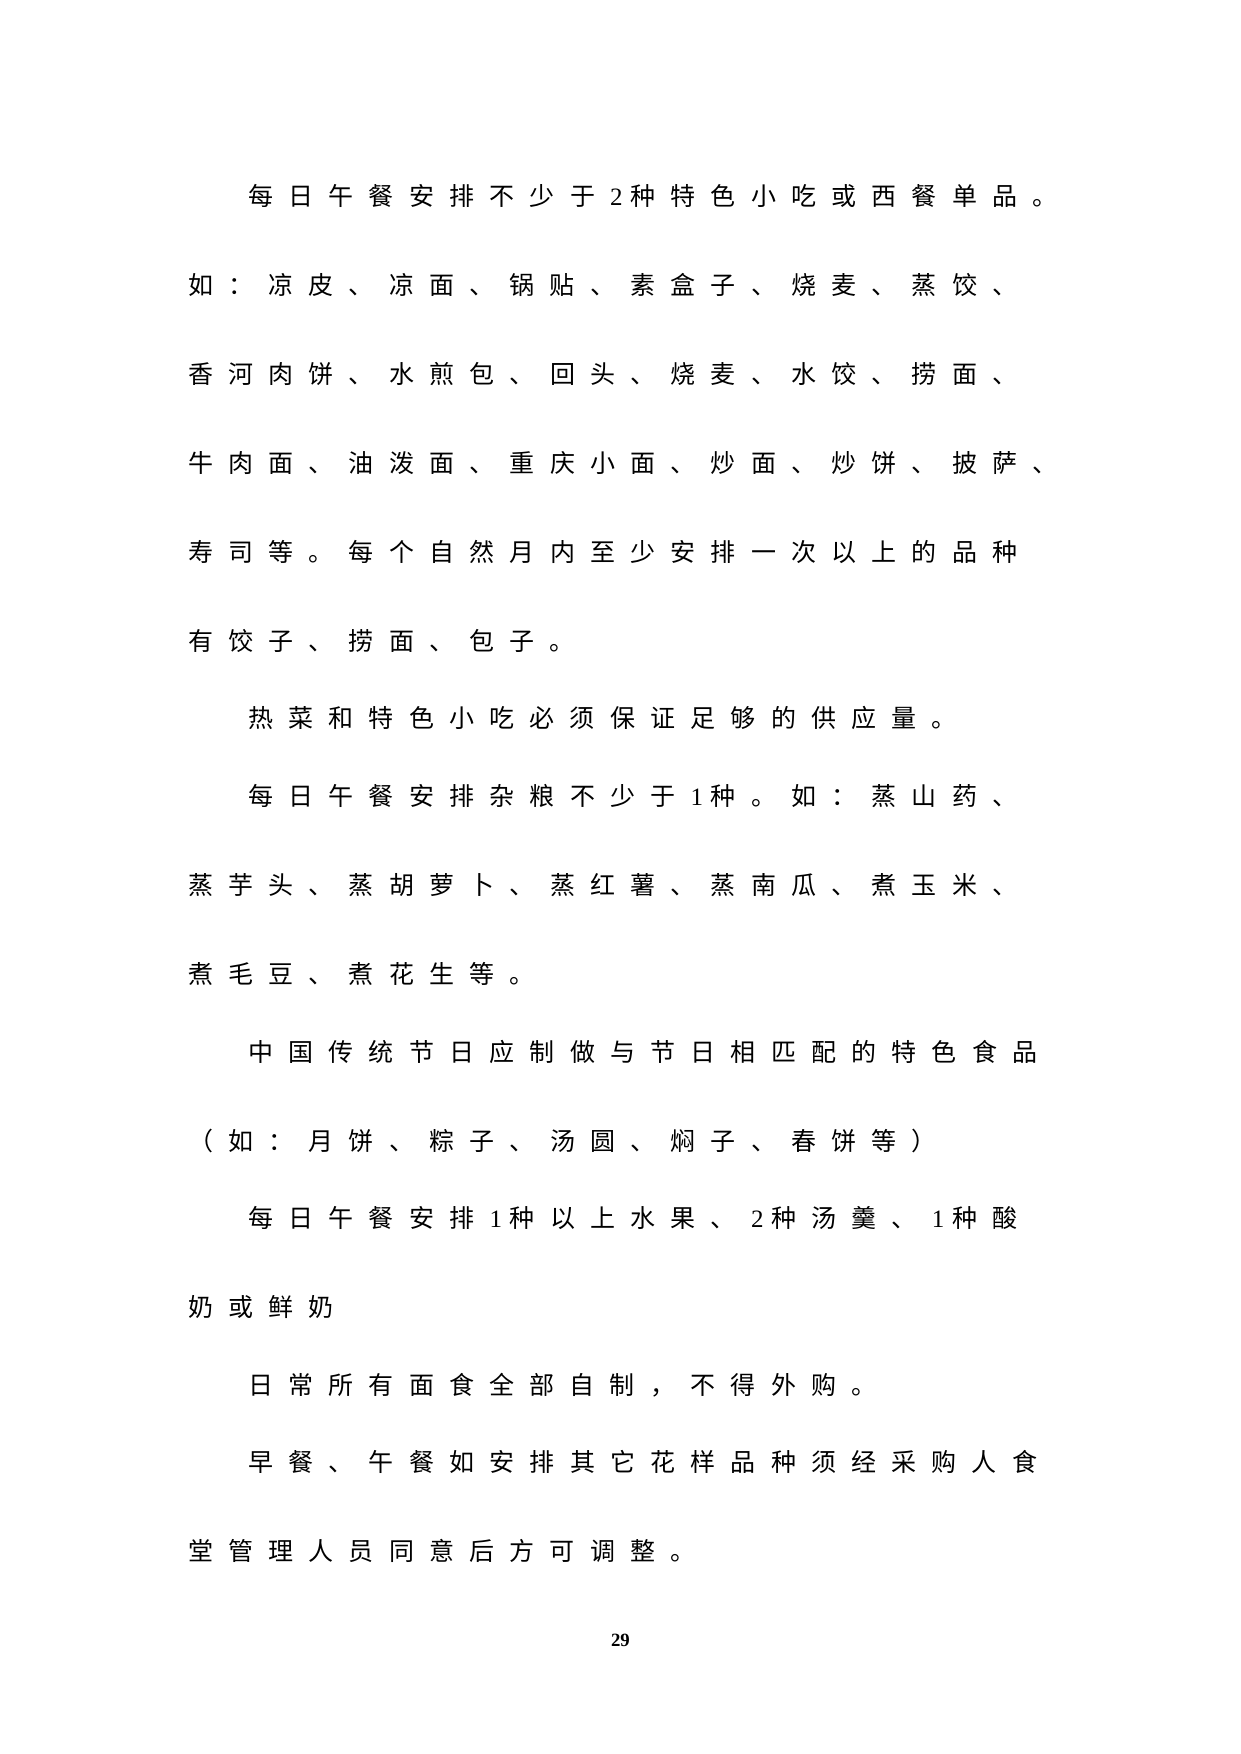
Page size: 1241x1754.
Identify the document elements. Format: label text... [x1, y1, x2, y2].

text 中国传统节日应制做与节日相匹配的特色食品（如：月饼、粽子、汤圆、焖子、春饼等） [188, 1020, 1052, 1169]
text 早餐、午餐如安排其它花样品种须经采购人食堂管理人员同意后方可调整。 [188, 1431, 1052, 1579]
text 热菜和特色小吃必须保证足够的供应量。 [188, 687, 1052, 747]
text 日常所有面食全部自制，不得外购。 [188, 1353, 1052, 1413]
text 每日午餐安排杂粮不少于1种。如：蒸山药、蒸芋头、蒸胡萝卜、蒸红薯、蒸南瓜、煮玉米、煮毛豆、煮花生等。 [188, 765, 1052, 1002]
text 每日午餐安排不少于2种特色小吃或西餐单品。如：凉皮、凉面、锅贴、素盒子、烧麦、蒸饺、香河肉饼、水煎包、回头、烧麦、水饺、捞面、牛肉面、油泼面、重庆小面、炒面、炒饼、披萨、寿司等。每个自然月内至少安排一次以上的品种有饺子、捞面、包子。 [188, 164, 1052, 669]
text 每日午餐安排1种以上水果、2种汤羹、1种酸奶或鲜奶 [188, 1187, 1052, 1335]
